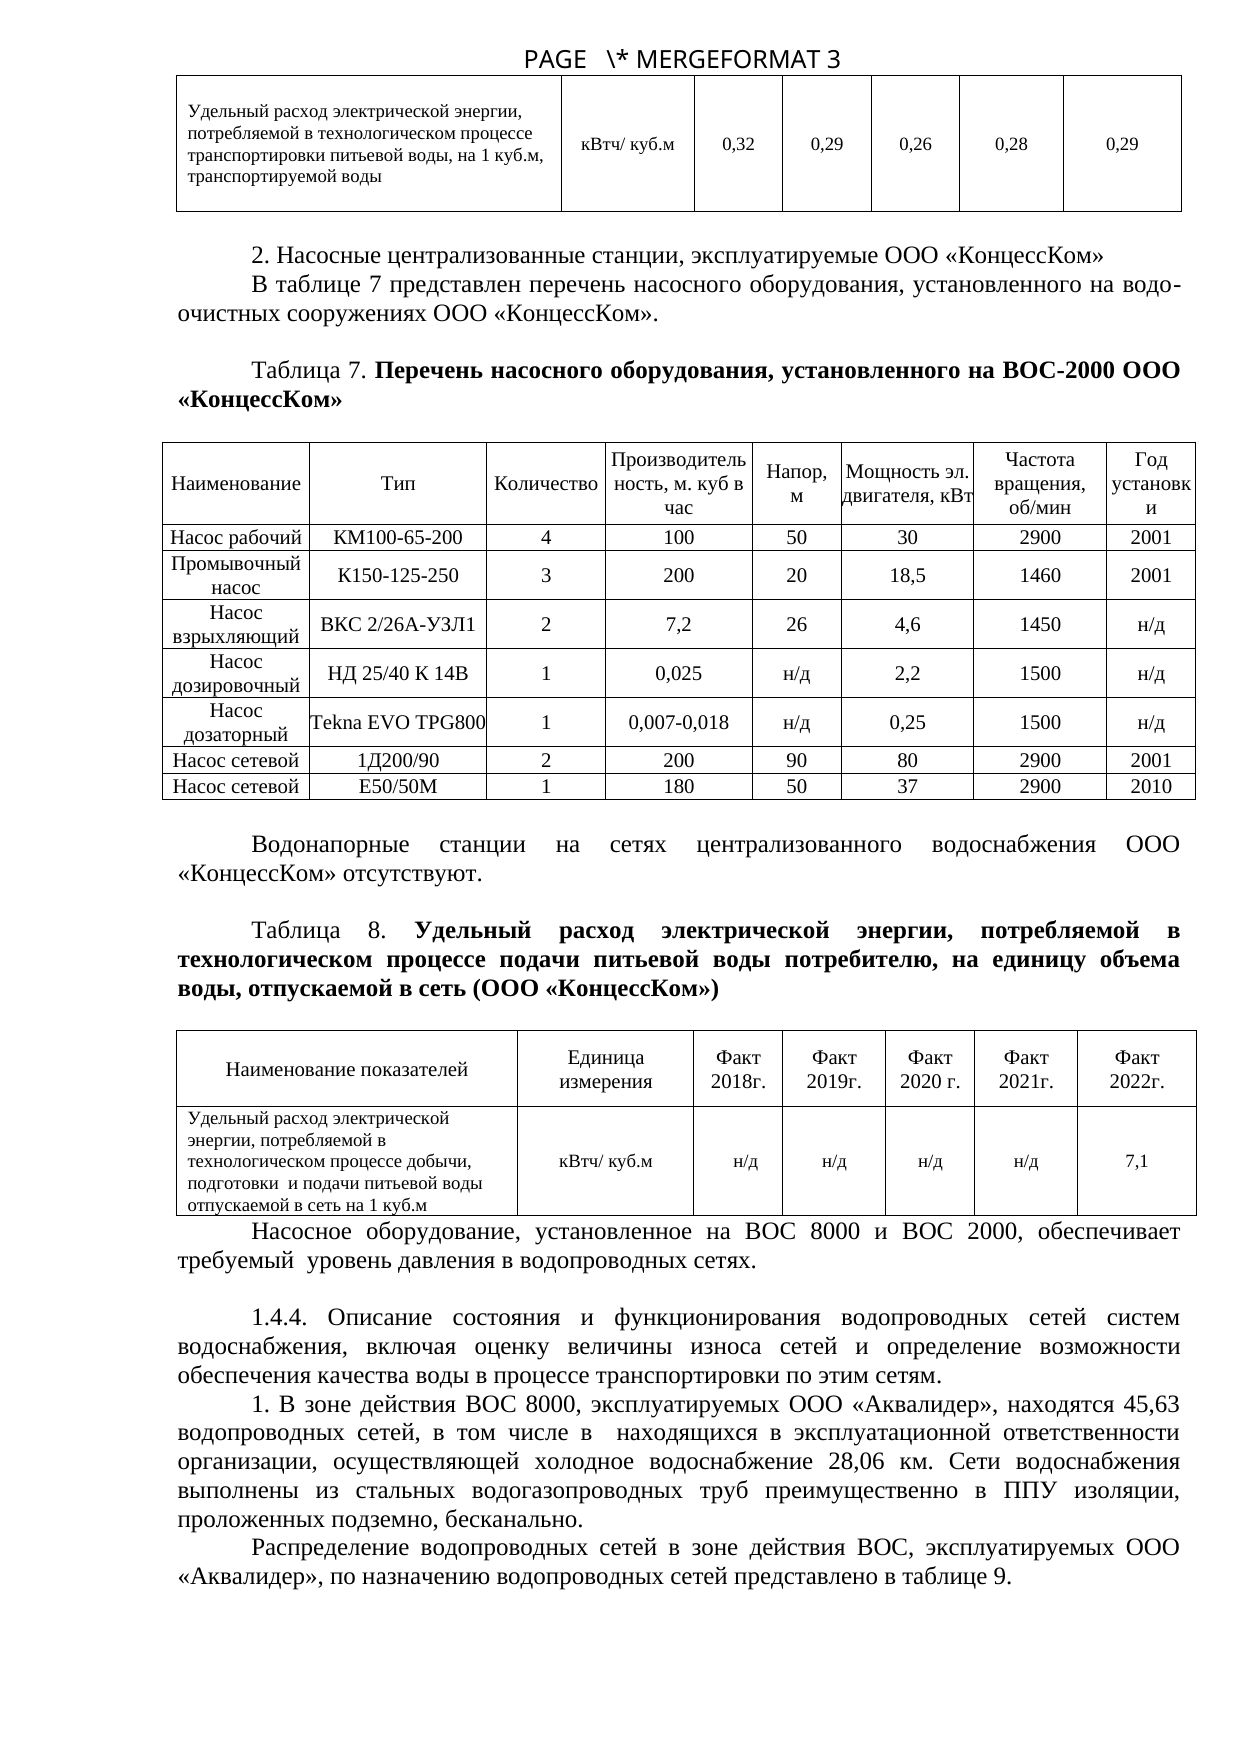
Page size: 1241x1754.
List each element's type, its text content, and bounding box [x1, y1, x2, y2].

table_cell 1 [487, 649, 605, 697]
table_cell н/д [1107, 698, 1195, 746]
table_cell 1 [487, 774, 605, 799]
text Насосное оборудование, установленное на ВОС 8000 и ВОС 2000, обеспечивает требуемый уровень давления в водопроводных сетях. [177, 1216, 1181, 1274]
table_cell 0,26 [872, 76, 959, 211]
table_cell н/д [783, 1107, 885, 1215]
table_cell 7,2 [606, 600, 752, 648]
table_cell Е50/50М [310, 774, 486, 799]
table_cell 2 [487, 600, 605, 648]
table_cell 2001 [1107, 551, 1195, 599]
table_cell Удельный расход электрической энергии, потребляемой в технологическом процессе транспортировки питьевой воды, на 1 куб.м, транспортируемой воды [177, 76, 561, 211]
table_cell 100 [606, 525, 752, 549]
text Таблица 8. Удельный расход электрической энергии, потребляемой в технологическом процессе подачи питьевой воды потребителю, на единицу объема воды, отпускаемой в сеть (ООО «КонцессКом») [177, 915, 1181, 1001]
table_cell 7,1 [1078, 1107, 1196, 1215]
table_cell кВтч/ куб.м [518, 1107, 693, 1215]
table_cell н/д [975, 1107, 1077, 1215]
table_header Факт 2019г. [783, 1031, 885, 1106]
table_cell 2900 [974, 747, 1106, 773]
table_cell н/д [753, 698, 841, 746]
table_cell КМ100-65-200 [310, 525, 486, 549]
table_cell 20 [753, 551, 841, 599]
table_cell 50 [753, 525, 841, 549]
table_header Единица измерения [518, 1031, 693, 1106]
table_cell 1Д200/90 [310, 747, 486, 773]
table_cell 2900 [974, 774, 1106, 799]
text Таблица 7. Перечень насосного оборудования, установленного на ВОС-2000 ООО «КонцессКом» [177, 355, 1181, 413]
table_cell 2900 [974, 525, 1106, 549]
table_cell н/д [753, 649, 841, 697]
table_header Частота вращения, об/мин [974, 443, 1106, 523]
table_header Количество [487, 443, 605, 523]
table_header Факт 2021г. [975, 1031, 1077, 1106]
table_header Наименование [163, 443, 309, 523]
table_cell 2010 [1107, 774, 1195, 799]
table_header Мощность эл. двигателя, кВт [842, 443, 973, 523]
table_cell 0,29 [783, 76, 871, 211]
table_header Год установки [1107, 443, 1195, 523]
table_cell Удельный расход электрической энергии, потребляемой в технологическом процессе добычи, подготовки и подачи питьевой воды отпускаемой в сеть на 1 куб.м [177, 1107, 517, 1215]
table_cell 4 [487, 525, 605, 549]
table_cell 2001 [1107, 525, 1195, 549]
table_header Наименование показателей [177, 1031, 517, 1106]
text Распределение водопроводных сетей в зоне действия ВОС, эксплуатируемых ООО «Аквалидер», по назначению водопроводных сетей представлено в таблице 9. [177, 1532, 1181, 1590]
table_cell 80 [842, 747, 973, 773]
table_cell 200 [606, 747, 752, 773]
table_cell Насос дозировочный [163, 649, 309, 697]
table_cell 18,5 [842, 551, 973, 599]
table_cell 1460 [974, 551, 1106, 599]
table_cell 50 [753, 774, 841, 799]
table_cell Насос сетевой [163, 747, 309, 773]
table_cell 0,32 [695, 76, 782, 211]
table_cell кВтч/ куб.м [562, 76, 694, 211]
table_cell 1 [487, 698, 605, 746]
table_cell 200 [606, 551, 752, 599]
table_cell Насос рабочий [163, 525, 309, 549]
table_cell 0,29 [1064, 76, 1181, 211]
table_cell 0,28 [960, 76, 1063, 211]
table_cell н/д [886, 1107, 974, 1215]
table_cell 0,025 [606, 649, 752, 697]
table_cell Насос сетевой [163, 774, 309, 799]
table_cell н/д [1107, 600, 1195, 648]
table_cell 2,2 [842, 649, 973, 697]
table_cell 1500 [974, 649, 1106, 697]
table_cell Промывочный насос [163, 551, 309, 599]
table_cell 90 [753, 747, 841, 773]
table_cell 2001 [1107, 747, 1195, 773]
text Водонапорные станции на сетях централизованного водоснабжения ООО «КонцессКом» отсутствуют. [177, 829, 1181, 886]
table_cell н/д [694, 1107, 782, 1215]
table_cell 4,6 [842, 600, 973, 648]
table_cell 1450 [974, 600, 1106, 648]
table_header Производительность, м. куб в час [606, 443, 752, 523]
table_cell 37 [842, 774, 973, 799]
table_cell 3 [487, 551, 605, 599]
table_cell К150-125-250 [310, 551, 486, 599]
table_cell Насос взрыхляющий [163, 600, 309, 648]
table_header Напор, м [753, 443, 841, 523]
table_header Тип [310, 443, 486, 523]
table_cell 2 [487, 747, 605, 773]
text 1.4.4. Описание состояния и функционирования водопроводных сетей систем водоснабжения, включая оценку величины износа сетей и определение возможности обеспечения качества воды в процессе транспортировки по этим сетям. [177, 1302, 1181, 1389]
table_cell н/д [1107, 649, 1195, 697]
table_cell 0,25 [842, 698, 973, 746]
table_cell 0,007-0,018 [606, 698, 752, 746]
table_cell Насос дозаторный [163, 698, 309, 746]
table_header Факт 2018г. [694, 1031, 782, 1106]
table_cell 30 [842, 525, 973, 549]
table_cell 26 [753, 600, 841, 648]
text В таблице 7 представлен перечень насосного оборудования, установленного на водоочистных сооружениях ООО «КонцессКом». [177, 269, 1181, 327]
table_cell НД 25/40 К 14В [310, 649, 486, 697]
table_cell Tekna EVO TPG800 [310, 698, 486, 746]
text 1. В зоне действия ВОС 8000, эксплуатируемых ООО «Аквалидер», находятся 45,63 водопроводных сетей, в том числе в находящихся в эксплуатационной ответственности организации, осуществляющей холодное водоснабжение 28,06 км. Сети водоснабжения выполнены из стальных водогазопроводных труб преимущественно в ППУ изоляции, проложенных подземно, бесканально. [177, 1389, 1181, 1532]
table_cell 180 [606, 774, 752, 799]
text 2. Насосные централизованные станции, эксплуатируемые ООО «КонцессКом» [177, 240, 1181, 269]
table_cell 1500 [974, 698, 1106, 746]
table_cell ВКС 2/26А-УЗЛ1 [310, 600, 486, 648]
table_header Факт 2020 г. [886, 1031, 974, 1106]
table_header Факт 2022г. [1078, 1031, 1196, 1106]
